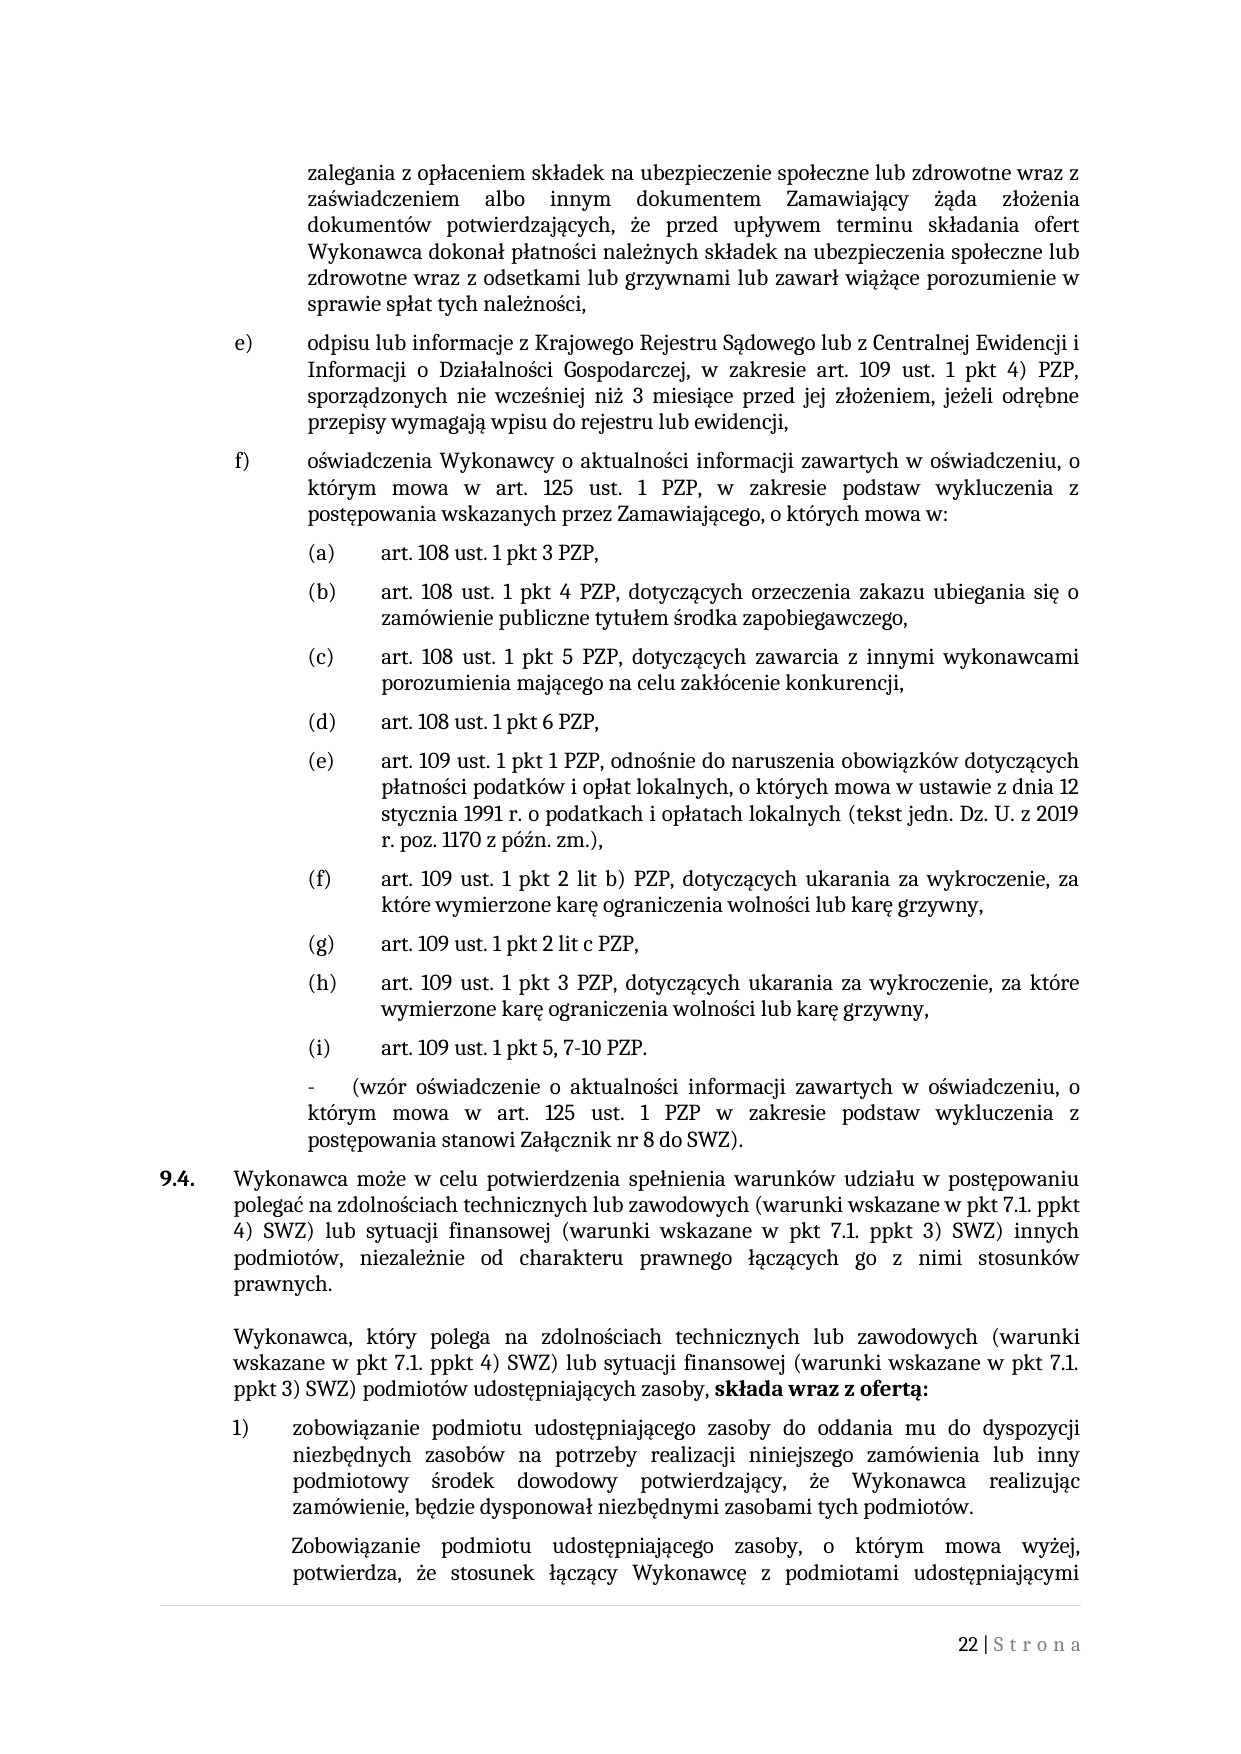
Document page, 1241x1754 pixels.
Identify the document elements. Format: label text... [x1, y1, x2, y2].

list (h) art. 109 ust. 1 pkt 3 PZP, dotyczących ukarania za wykroczenie, za które wymierzone karę ograniczenia wolności lub karę grzywny, [307, 970, 1081, 1022]
list (f) art. 109 ust. 1 pkt 2 lit b) PZP, dotyczących ukarania za wykroczenie, za które wymierzone karę ograniczenia wolności lub karę grzywny, [307, 866, 1081, 918]
list (a) art. 108 ust. 1 pkt 3 PZP, [307, 539, 1081, 566]
text 9.4. Wykonawca może w celu potwierdzenia spełnienia warunków udziału w postępowaniu polegać na zdolnościach technicznych lub zawodowych (warunki wskazane w pkt 7.1. ppkt 4) SWZ) lub sytuacji finansowej (warunki wskazane w pkt 7.1. ppkt 3) SWZ) innych podmiotów, niezależnie od charakteru prawnego łączących go z nimi stosunków prawnych. Wykonawca, który polega na zdolnościach technicznych lub zawodowych (warunki wskazane w pkt 7.1. ppkt 4) SWZ) lub sytuacji finansowej (warunki wskazane w pkt 7.1. ppkt 3) SWZ) podmiotów udostępniających zasoby, składa wraz z ofertą: [159, 1165, 1081, 1402]
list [234, 159, 1081, 318]
list (e) art. 109 ust. 1 pkt 1 PZP, odnośnie do naruszenia obowiązków dotyczących płatności podatków i opłat lokalnych, o których mowa w ustawie z dnia 12 stycznia 1991 r. o podatkach i opłatach lokalnych (tekst jedn. Dz. U. z 2019 r. poz. 1170 z późn. zm.), [307, 748, 1081, 853]
list (d) art. 108 ust. 1 pkt 6 PZP, [307, 709, 1081, 735]
list (c) art. 108 ust. 1 pkt 5 PZP, dotyczących zawarcia z innymi wykonawcami porozumienia mającego na celu zakłócenie konkurencji, [307, 644, 1081, 696]
list e) odpisu lub informacje z Krajowego Rejestru Sądowego lub z Centralnej Ewidencji i Informacji o Działalności Gospodarczej, w zakresie art. 109 ust. 1 pkt 4) PZP, sporządzonych nie wcześniej niż 3 miesiące przed jej złożeniem, jeżeli odrębne przepisy wymagają wpisu do rejestru lub ewidencji, [234, 330, 1081, 436]
list (g) art. 109 ust. 1 pkt 2 lit c PZP, [307, 931, 1081, 957]
list - (wzór oświadczenie o aktualności informacji zawartych w oświadczeniu, o którym mowa w art. 125 ust. 1 PZP w zakresie podstaw wykluczenia z postępowania stanowi Załącznik nr 8 do SWZ). [307, 1074, 1081, 1153]
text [291, 1533, 1081, 1586]
list (b) art. 108 ust. 1 pkt 4 PZP, dotyczących orzeczenia zakazu ubiegania się o zamówienie publiczne tytułem środka zapobiegawczego, [307, 578, 1081, 631]
text 1) zobowiązanie podmiotu udostępniającego zasoby do oddania mu do dyspozycji niezbędnych zasobów na potrzeby realizacji niniejszego zamówienia lub inny podmiotowy środek dowodowy potwierdzający, że Wykonawca realizując zamówienie, będzie dysponował niezbędnymi zasobami tych podmiotów. [232, 1415, 1081, 1520]
list (i) art. 109 ust. 1 pkt 5, 7-10 PZP. [307, 1035, 1081, 1061]
list f) oświadczenia Wykonawcy o aktualności informacji zawartych w oświadczeniu, o którym mowa w art. 125 ust. 1 PZP, w zakresie podstaw wykluczenia z postępowania wskazanych przez Zamawiającego, o których mowa w: [234, 448, 1081, 527]
